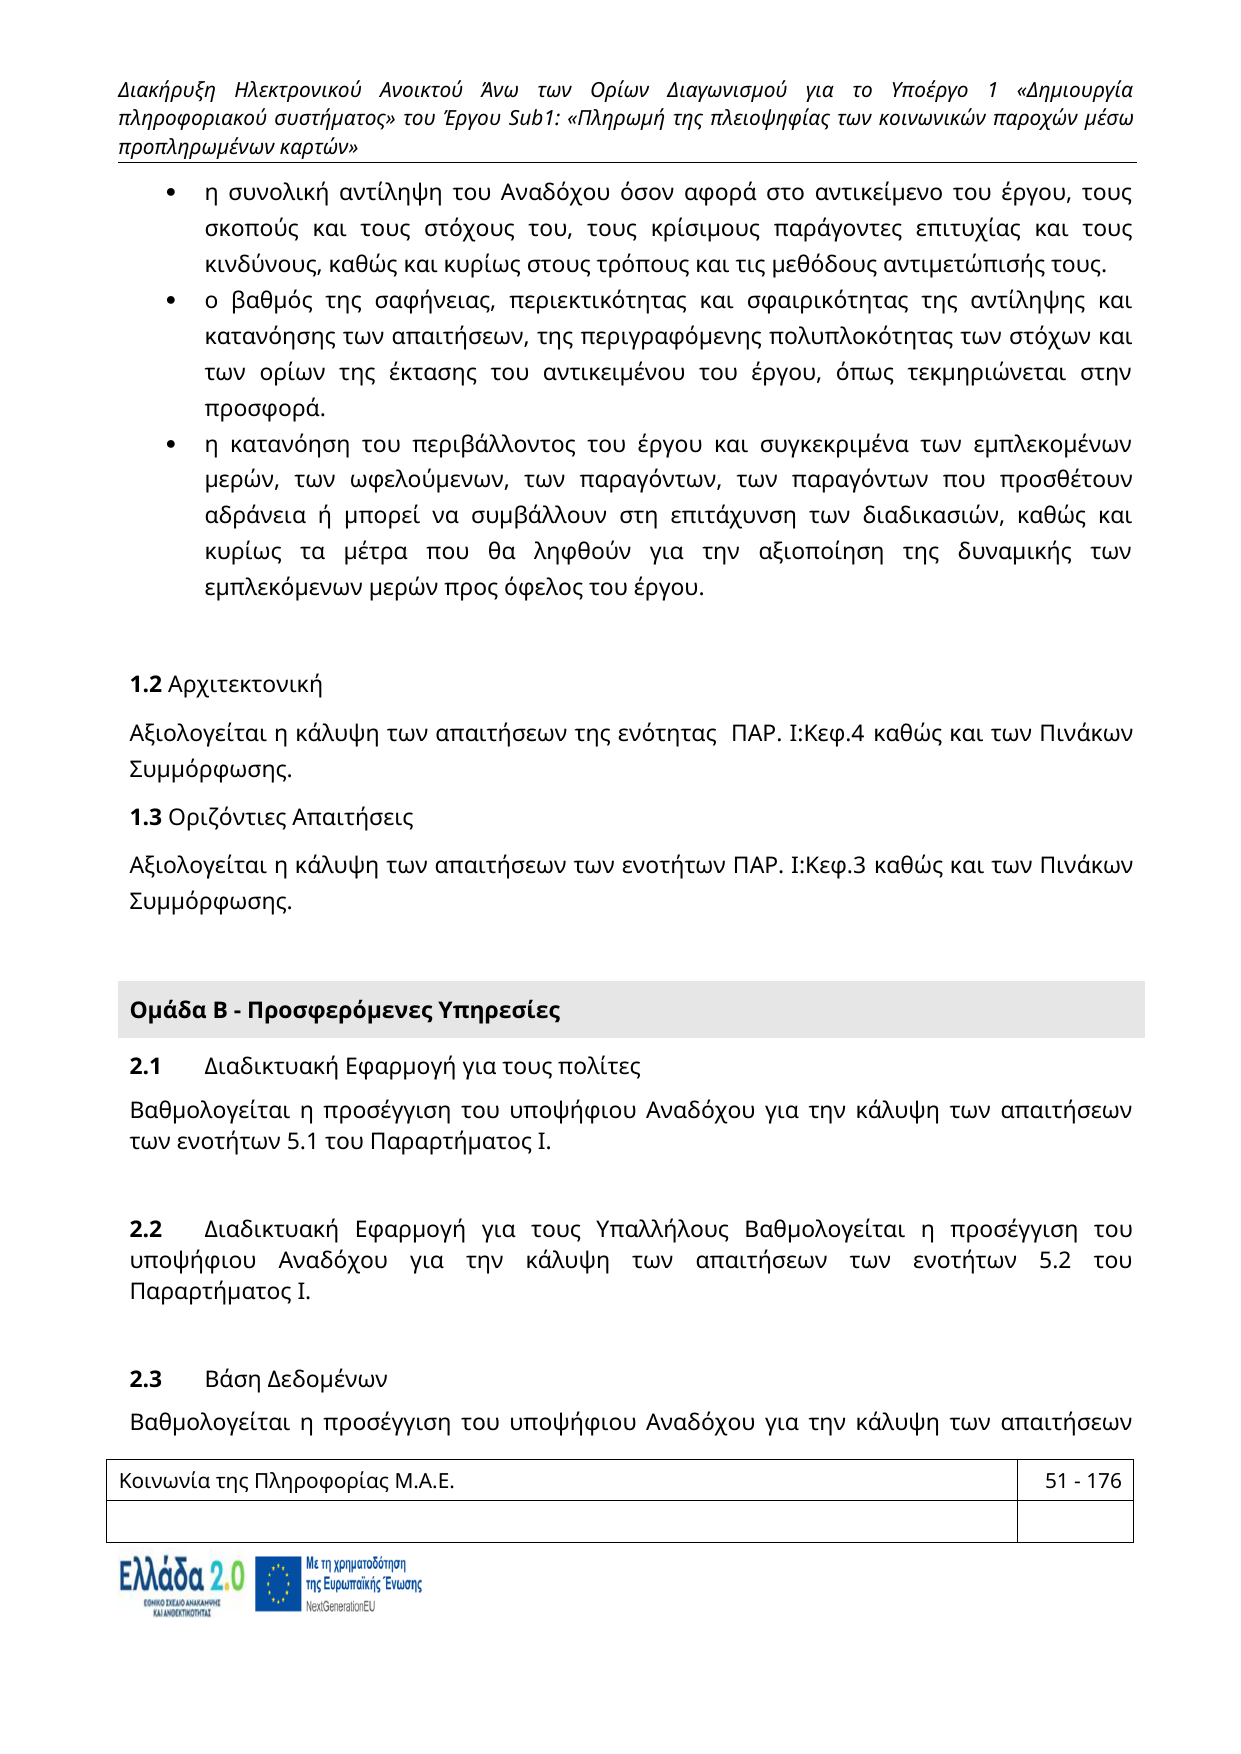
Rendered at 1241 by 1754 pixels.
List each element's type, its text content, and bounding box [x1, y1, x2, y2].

picture [118, 1547, 427, 1618]
table_cell Ομάδα Β - Προσφερόμενες Υπηρεσίες [118, 981, 1145, 1038]
